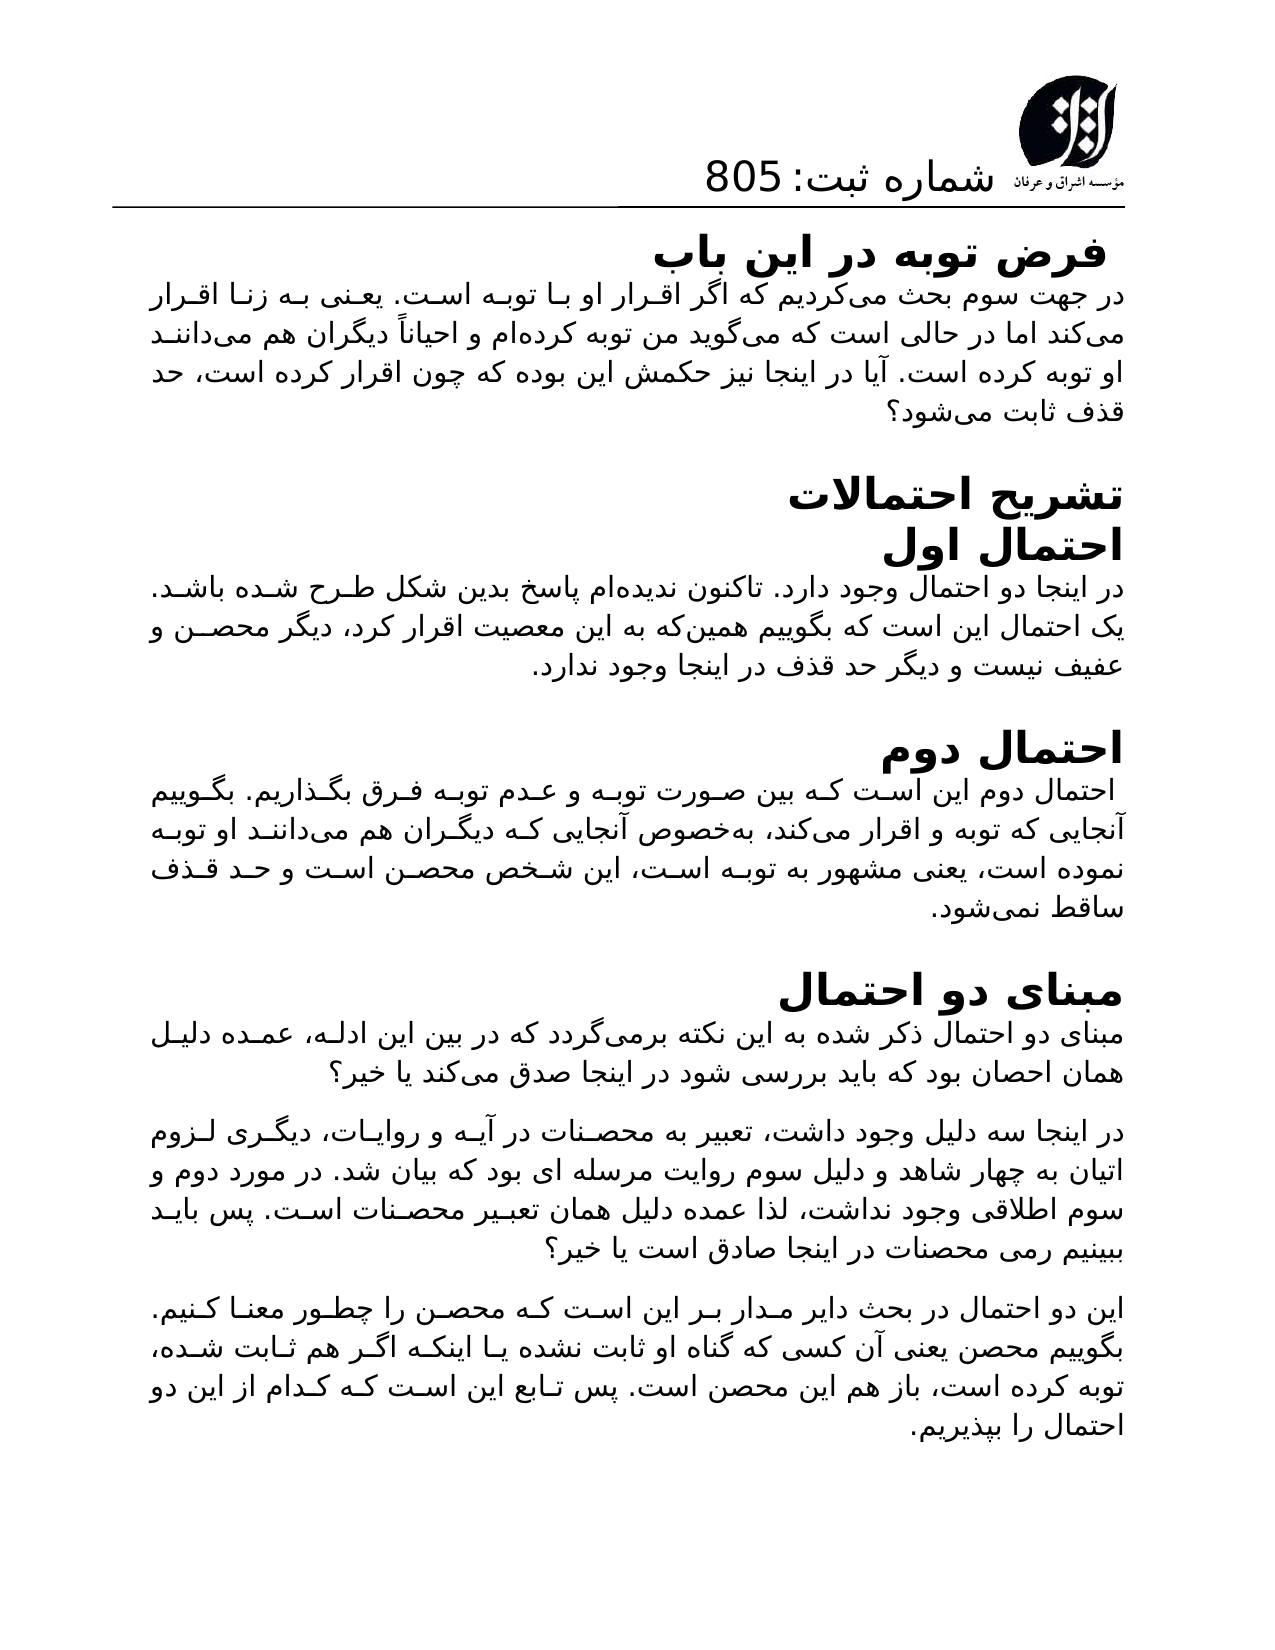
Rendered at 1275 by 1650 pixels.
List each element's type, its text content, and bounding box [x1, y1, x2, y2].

subtitle احتمال اول [150, 519, 1125, 571]
text احتمال دوم این است که بین صورت توبه و عدم توبه فرق بگذاریم. بگوییم آنجایی که توبه و اقرار می‌کند، به‌خصوص آنجایی که دیگران هم می‌دانند او توبه نموده است، یعنی مشهور به توبه است، این شخص محصن است و حد قذف ساقط نمی‌شود. [150, 774, 1125, 924]
subtitle احتمال دوم [150, 723, 1125, 774]
text در اینجا دو احتمال وجود دارد. تاکنون ندیده‌ام پاسخ بدین شکل طرح شده باشد. یک احتمال این است که بگوییم همین‌که به این معصیت اقرار کرد، دیگر محصن و عفیف نیست و دیگر حد قذف در اینجا وجود ندارد. [150, 571, 1125, 682]
text مبنای دو احتمال ذکر شده به این نکته برمی‌گردد که در بین این ادله، عمده دلیل همان احصان بود که باید بررسی شود در اینجا صدق می‌کند یا خیر؟ [150, 1016, 1125, 1089]
text در جهت سوم بحث می‌کردیم که اگر اقرار او با توبه است. یعنی به زنا اقرار می‌کند اما در حالی است که می‌گوید من توبه کرده‌ام و احیاناً دیگران هم می‌دانند او توبه کرده است. آیا در اینجا نیز حکمش این بوده که چون اقرار کرده است، حد قذف ثابت می‌شود؟ [150, 277, 1125, 428]
subtitle تشریح احتمالات [150, 469, 1125, 519]
text این دو احتمال در بحث دایر مدار بر این است که محصن را چطور معنا کنیم. بگوییم محصن یعنی آن کسی که گناه او ثابت نشده یا اینکه اگر هم ثابت شده، توبه کرده است، باز هم این محصن است. پس تابع این است که کدام از این دو احتمال را بپذیریم. [150, 1291, 1125, 1442]
text در اینجا سه دلیل وجود داشت، تعبیر به محصنات در آیه و روایات، دیگری لزوم اتیان به چهار شاهد و دلیل سوم روایت مرسله ای بود که بیان شد. در مورد دوم و سوم اطلاقی وجود نداشت، لذا عمده دلیل همان تعبیر محصنات است. پس باید ببینیم رمی محصنات در اینجا صادق است یا خیر؟ [150, 1115, 1125, 1266]
subtitle فرض توبه در این باب [150, 226, 1125, 277]
picture [1010, 75, 1125, 192]
subtitle مبنای دو احتمال [150, 965, 1125, 1016]
